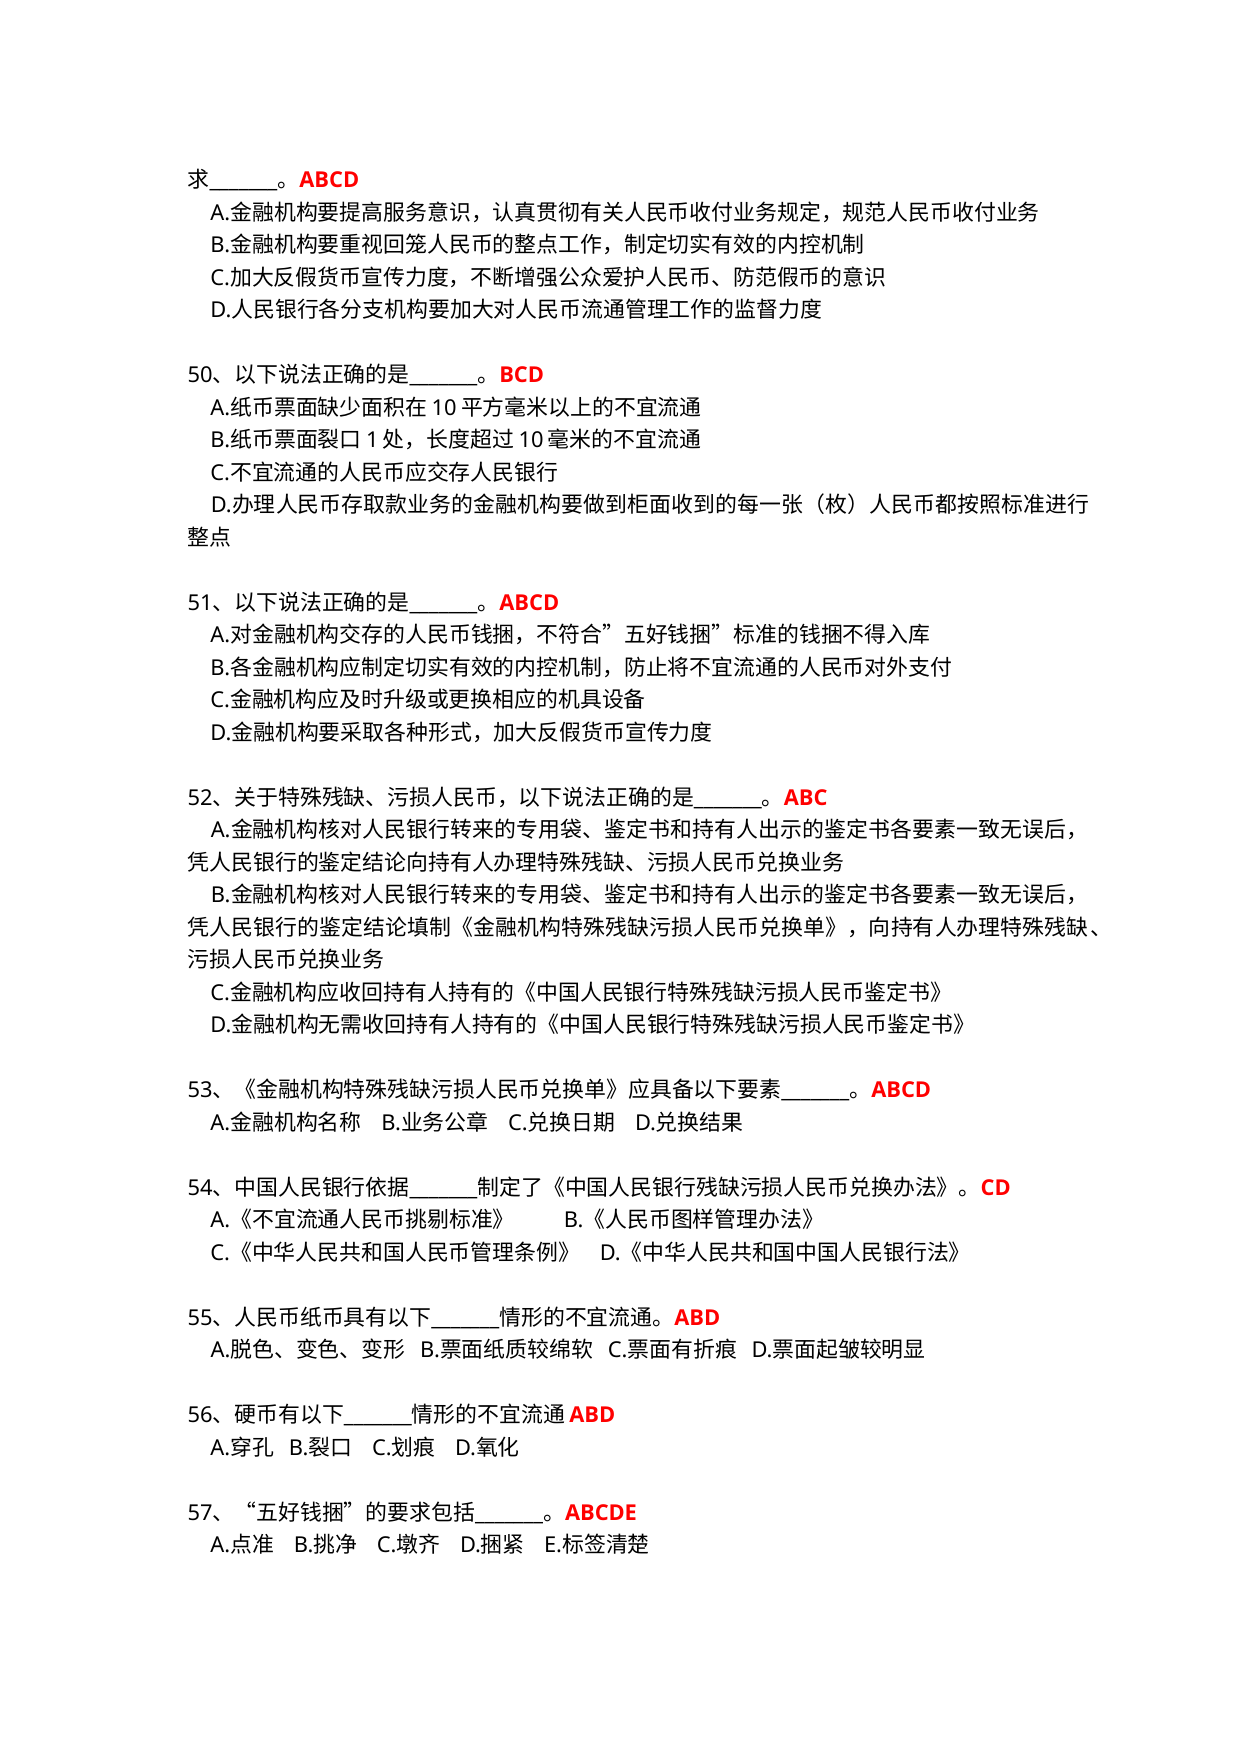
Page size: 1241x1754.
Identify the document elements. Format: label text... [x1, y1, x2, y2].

text 54、中国人民银行依据_______制定了《中国人民银行残缺污损人民币兑换办法》。CD [187, 1169, 1090, 1202]
text B.金融机构核对人民银行转来的专用袋、鉴定书和持有人出示的鉴定书各要素一致无误后，凭人民银行的鉴定结论填制《金融机构特殊残缺污损人民币兑换单》，向持有人办理特殊残缺、污损人民币兑换业务 [187, 877, 1090, 974]
text 57、“五好钱捆”的要求包括_______。ABCDE [187, 1494, 1090, 1527]
text A.《不宜流通人民币挑剔标准》 B.《人民币图样管理办法》 [187, 1202, 1090, 1234]
text D.金融机构要采取各种形式，加大反假货币宣传力度 [187, 714, 1090, 747]
text 55、人民币纸币具有以下_______情形的不宜流通。ABD [187, 1299, 1090, 1332]
text A.点准 B.挑净 C.墩齐 D.捆紧 E.标签清楚 [187, 1527, 1090, 1559]
text B.纸币票面裂口1处，长度超过10毫米的不宜流通 [187, 422, 1090, 454]
text C.加大反假货币宣传力度，不断增强公众爱护人民币、防范假币的意识 [187, 259, 1090, 292]
text 50、以下说法正确的是_______。BCD [187, 357, 1090, 389]
text 56、硬币有以下_______情形的不宜流通ABD [187, 1397, 1090, 1429]
text 53、《金融机构特殊残缺污损人民币兑换单》应具备以下要素_______。ABCD [187, 1072, 1090, 1104]
text A.金融机构要提高服务意识，认真贯彻有关人民币收付业务规定，规范人民币收付业务 [187, 194, 1090, 227]
text A.脱色、变色、变形 B.票面纸质较绵软 C.票面有折痕 D.票面起皱较明显 [187, 1332, 1090, 1364]
text C.《中华人民共和国人民币管理条例》 D.《中华人民共和国中国人民银行法》 [187, 1234, 1090, 1267]
text D.金融机构无需收回持有人持有的《中国人民银行特殊残缺污损人民币鉴定书》 [187, 1007, 1090, 1039]
text C.金融机构应及时升级或更换相应的机具设备 [187, 682, 1090, 714]
text A.纸币票面缺少面积在10平方毫米以上的不宜流通 [187, 389, 1090, 422]
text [187, 162, 1090, 194]
text B.金融机构要重视回笼人民币的整点工作，制定切实有效的内控机制 [187, 227, 1090, 259]
text A.金融机构核对人民银行转来的专用袋、鉴定书和持有人出示的鉴定书各要素一致无误后，凭人民银行的鉴定结论向持有人办理特殊残缺、污损人民币兑换业务 [187, 812, 1090, 877]
text D.人民银行各分支机构要加大对人民币流通管理工作的监督力度 [187, 292, 1090, 324]
text A.金融机构名称 B.业务公章 C.兑换日期 D.兑换结果 [187, 1104, 1090, 1137]
text A.穿孔 B.裂口 C.划痕 D.氧化 [187, 1429, 1090, 1462]
text 52、关于特殊残缺、污损人民币，以下说法正确的是_______。ABC [187, 779, 1090, 812]
text D.办理人民币存取款业务的金融机构要做到柜面收到的每一张（枚）人民币都按照标准进行整点 [187, 487, 1090, 552]
text B.各金融机构应制定切实有效的内控机制，防止将不宜流通的人民币对外支付 [187, 649, 1090, 682]
text A.对金融机构交存的人民币钱捆，不符合”五好钱捆”标准的钱捆不得入库 [187, 617, 1090, 649]
text 51、以下说法正确的是_______。ABCD [187, 584, 1090, 617]
text C.不宜流通的人民币应交存人民银行 [187, 454, 1090, 487]
text C.金融机构应收回持有人持有的《中国人民银行特殊残缺污损人民币鉴定书》 [187, 974, 1090, 1007]
